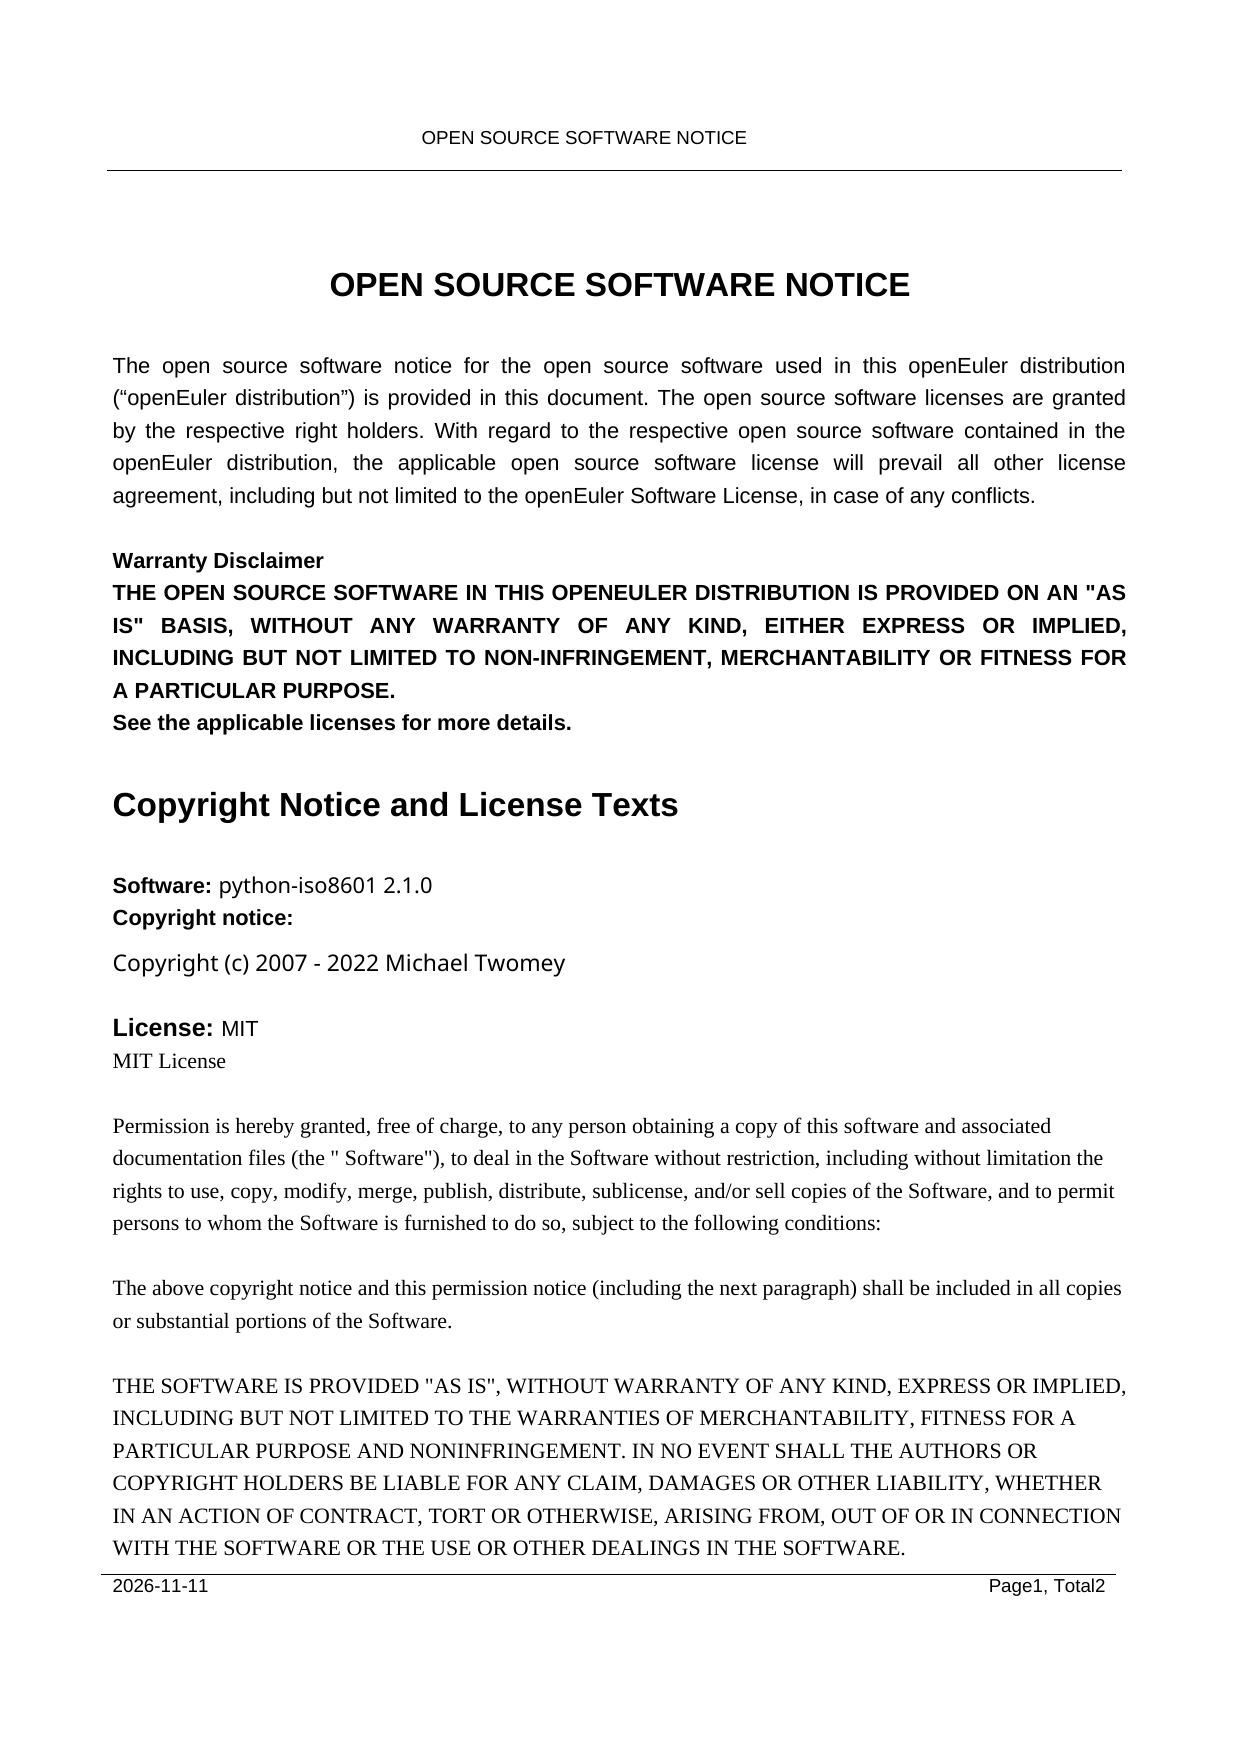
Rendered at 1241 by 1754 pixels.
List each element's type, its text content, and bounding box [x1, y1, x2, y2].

text License: MIT [112, 1012, 1128, 1044]
text OPEN SOURCE SOFTWARE NOTICE [112, 251, 1128, 316]
text Copyright (c) 2007 - 2022 Michael Twomey [112, 947, 1128, 1012]
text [112, 1044, 1128, 1564]
text Copyright notice: [112, 901, 1128, 934]
text The open source software notice for the open source software used in this openEuler distribution (“openEuler distribution”) is provided in this document. The open source software licenses are granted by the respective right holders. With regard to the respective open source software contained in the openEuler distribution, the applicable open source software license will prevail all other license agreement, including but not limited to the openEuler Software License, in case of any conflicts. [112, 349, 1128, 511]
title Software: python-iso8601 2.1.0 [112, 869, 1128, 901]
text THE OPEN SOURCE SOFTWARE IN THIS OPENEULER DISTRIBUTION IS PROVIDED ON AN "AS IS" BASIS, WITHOUT ANY WARRANTY OF ANY KIND, EITHER EXPRESS OR IMPLIED, INCLUDING BUT NOT LIMITED TO NON-INFRINGEMENT, MERCHANTABILITY OR FITNESS FOR A PARTICULAR PURPOSE. See the applicable licenses for more details. [112, 576, 1128, 739]
text Copyright Notice and License Texts [112, 771, 1128, 836]
text Warranty Disclaimer [112, 544, 1128, 576]
